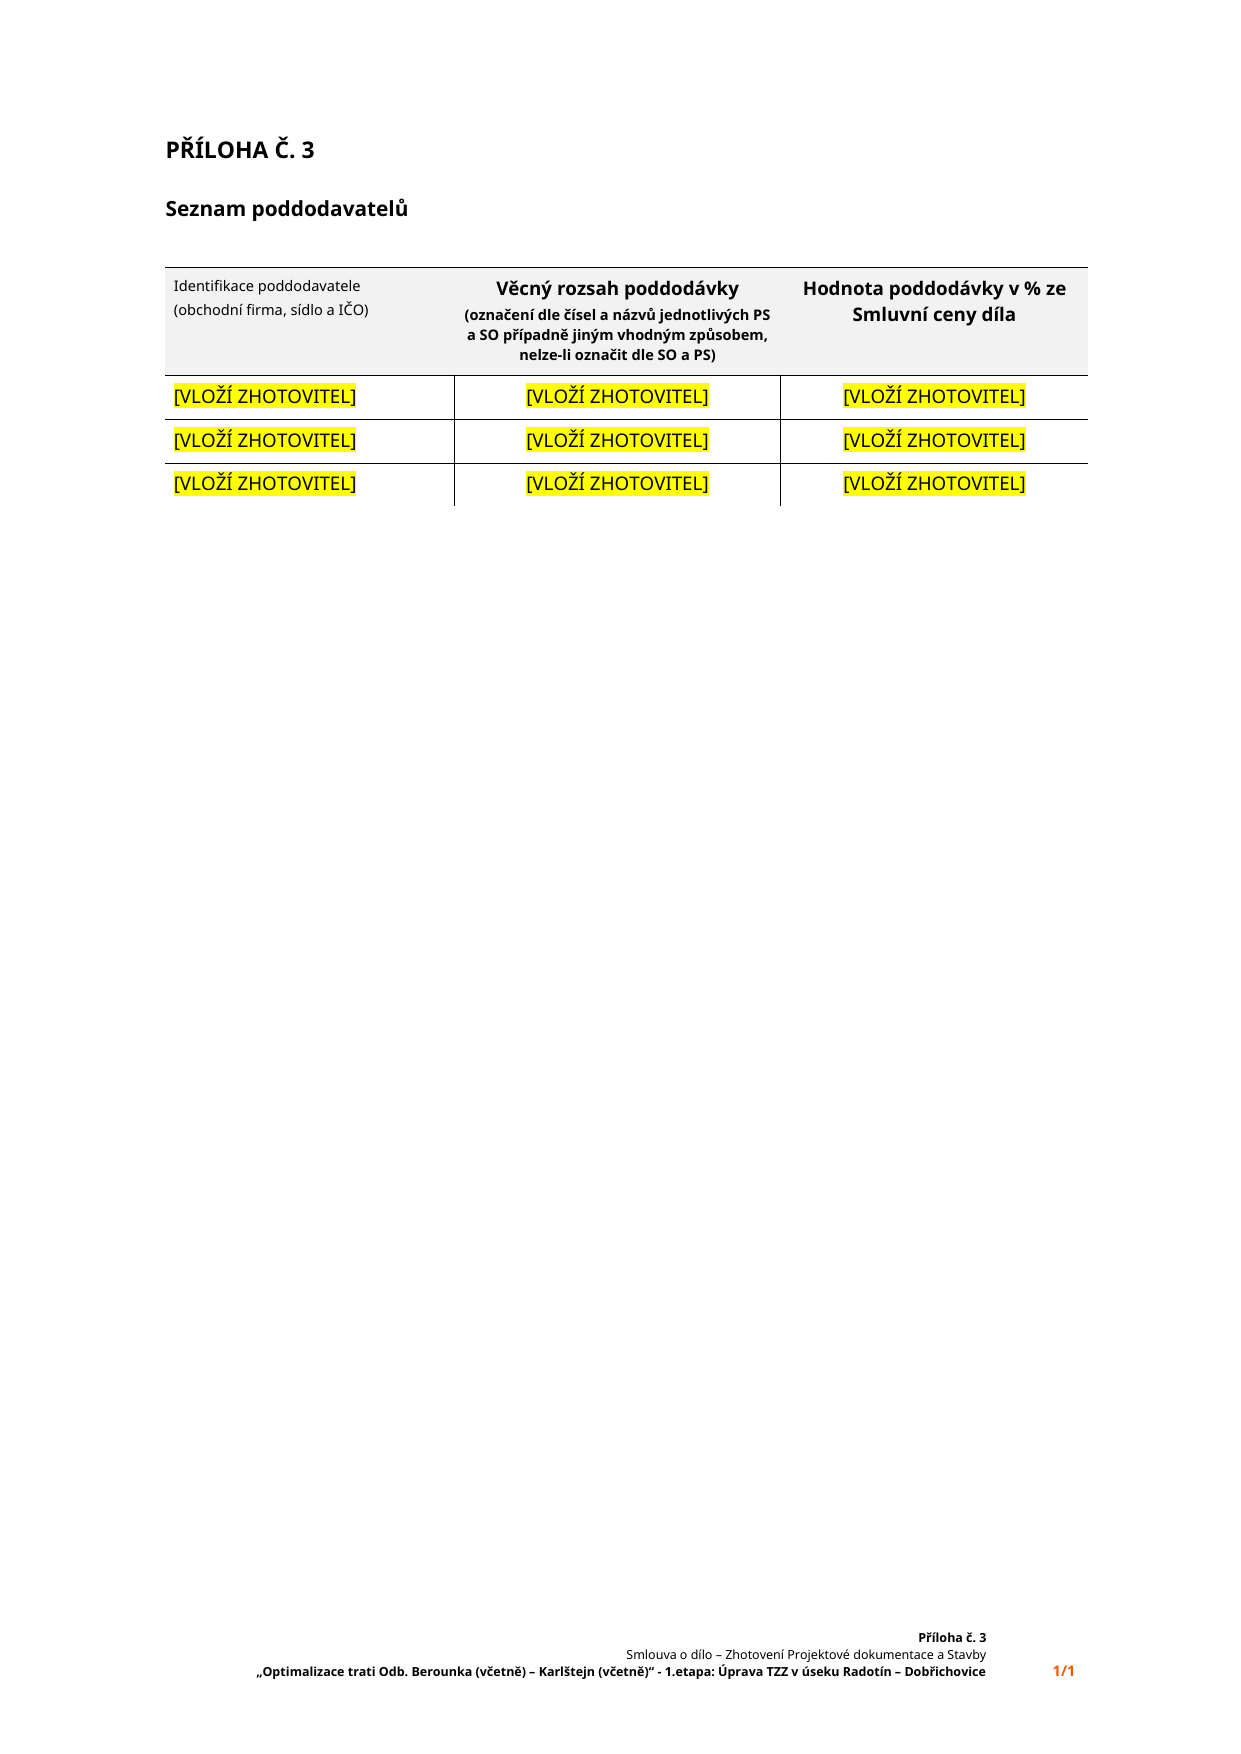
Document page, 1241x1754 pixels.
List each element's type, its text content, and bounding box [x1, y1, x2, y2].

table_cell [VLOŽÍ ZHOTOVITEL] [781, 420, 1088, 462]
table_header Identifikace poddodavatele (obchodní firma, sídlo a IČO) [165, 268, 454, 375]
table_cell [VLOŽÍ ZHOTOVITEL] [455, 376, 780, 419]
table_cell [VLOŽÍ ZHOTOVITEL] [455, 420, 780, 462]
table_header Hodnota poddodávky v % ze Smluvní ceny díla [780, 268, 1088, 375]
text Seznam poddodavatelů [165, 194, 1075, 222]
table_cell [VLOŽÍ ZHOTOVITEL] [165, 376, 454, 419]
text Příloha č. 3 [165, 134, 1075, 166]
table_cell [VLOŽÍ ZHOTOVITEL] [165, 420, 454, 462]
table_cell [VLOŽÍ ZHOTOVITEL] [165, 464, 454, 506]
table_header Věcný rozsah poddodávky (označení dle čísel a názvů jednotlivých PS a SO případně jiným vhodným způsobem, nelze-li označit dle SO a PS) [454, 268, 780, 375]
table_cell [VLOŽÍ ZHOTOVITEL] [781, 376, 1088, 419]
table_cell [VLOŽÍ ZHOTOVITEL] [455, 464, 780, 506]
table_cell [VLOŽÍ ZHOTOVITEL] [781, 464, 1088, 506]
